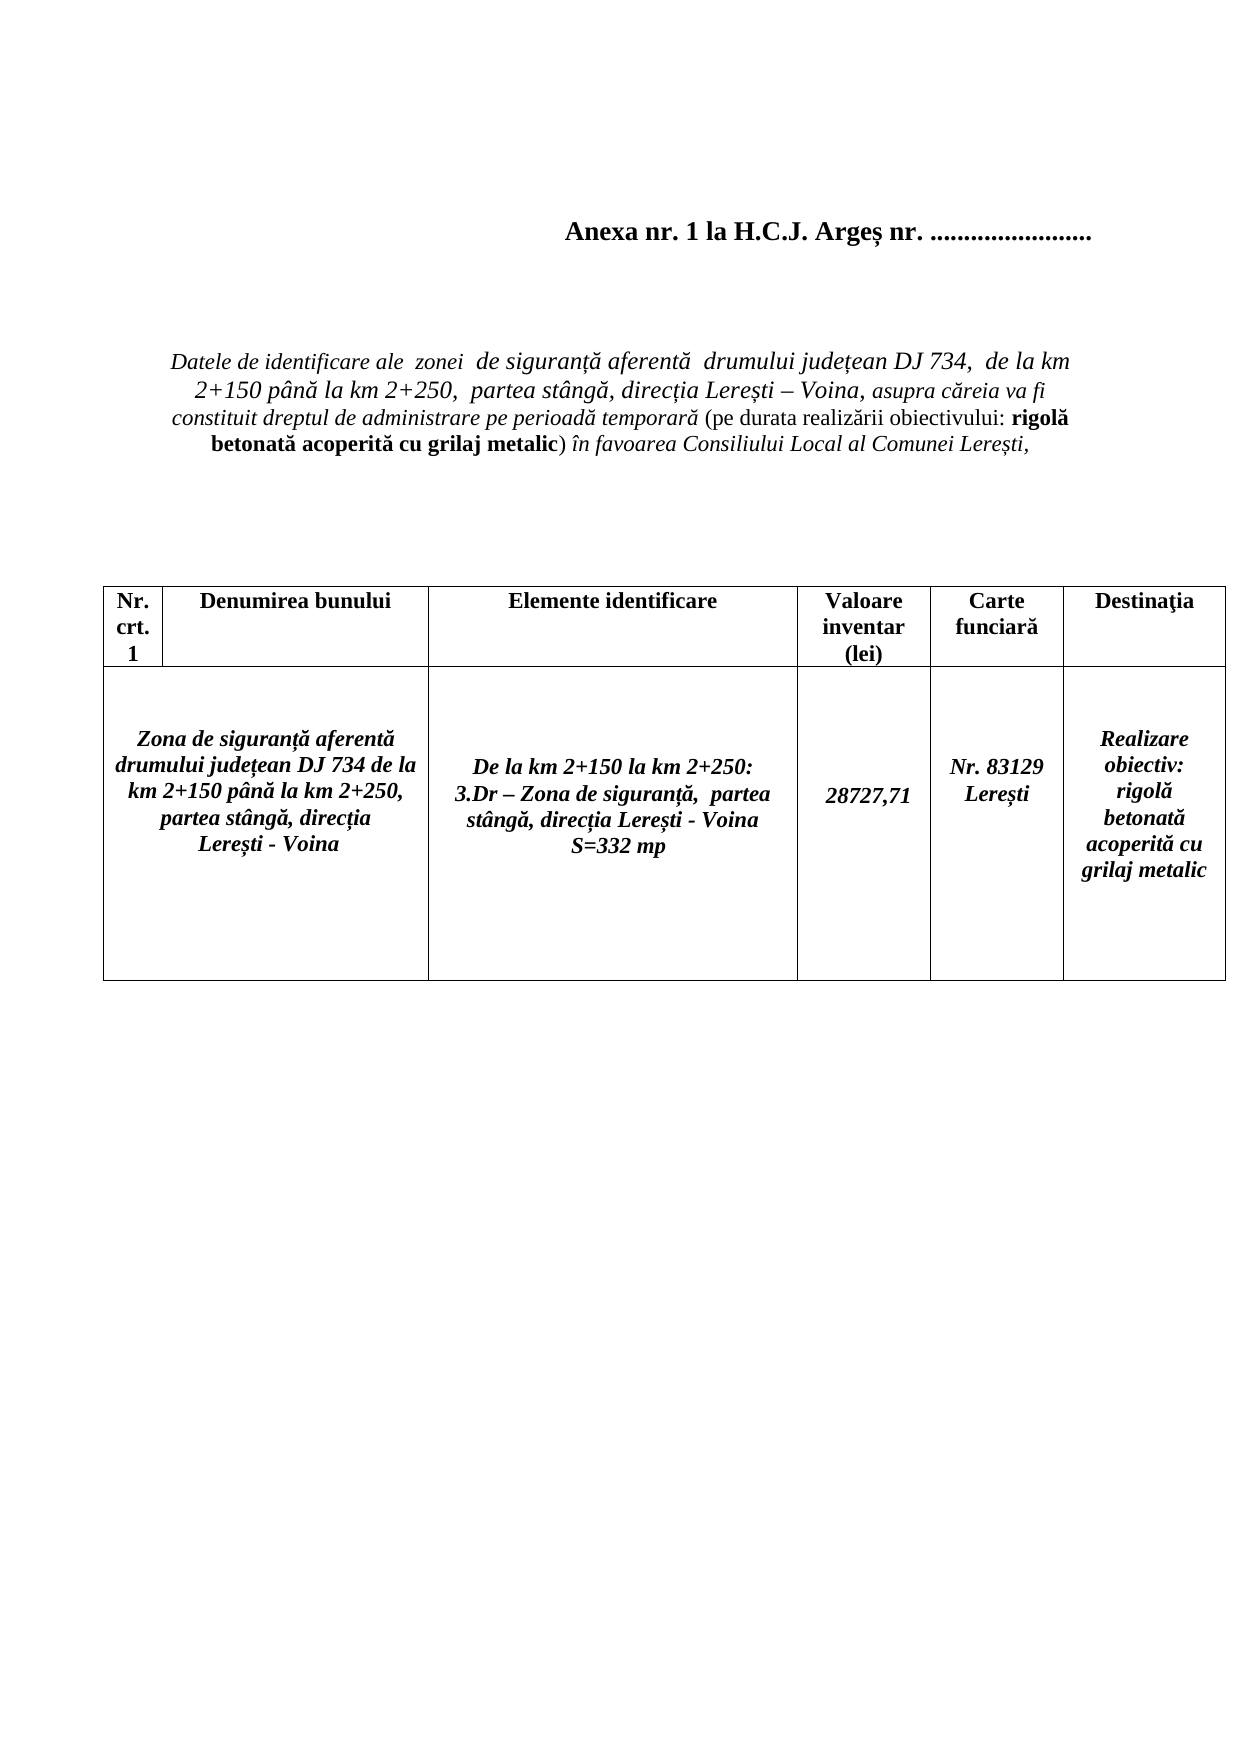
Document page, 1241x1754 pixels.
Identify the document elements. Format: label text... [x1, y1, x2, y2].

table_header Nr. crt. 1 [104, 587, 162, 666]
table_cell Realizare obiectiv: rigolă betonată acoperită cu grilaj metalic [1064, 667, 1225, 980]
table_header Valoare inventar (lei) [798, 587, 930, 666]
table_cell De la km 2+150 la km 2+250: 3.Dr – Zona de siguranță, partea stângă, direcția Lerești - Voina S=332 mp [429, 667, 797, 980]
table_header Elemente identificare [429, 587, 797, 666]
table_cell 28727,71 [798, 667, 930, 980]
text Anexa nr. 1 la H.C.J. Argeș nr. ........................ [148, 215, 1093, 246]
table_header Destinaţia [1064, 587, 1225, 666]
text Datele de identificare ale zonei de siguranță aferentă drumului județean DJ 734, de la km 2+150 până la km 2+250, partea stângă, direcția Lerești – Voina, asupra căreia va fi constituit dreptul de administrare pe perioadă temporară (pe durata realizării obiectivului: rigolă betonată acoperită cu grilaj metalic) în favoarea Consiliului Local al Comunei Lerești, [148, 346, 1093, 457]
table_cell Nr. 83129 Lerești [931, 667, 1063, 980]
table_header Carte funciară [931, 587, 1063, 666]
table_header Denumirea bunului [163, 587, 428, 666]
table_cell Zona de siguranță aferentă drumului județean DJ 734 de la km 2+150 până la km 2+250, partea stângă, direcția Lerești - Voina [104, 667, 428, 980]
